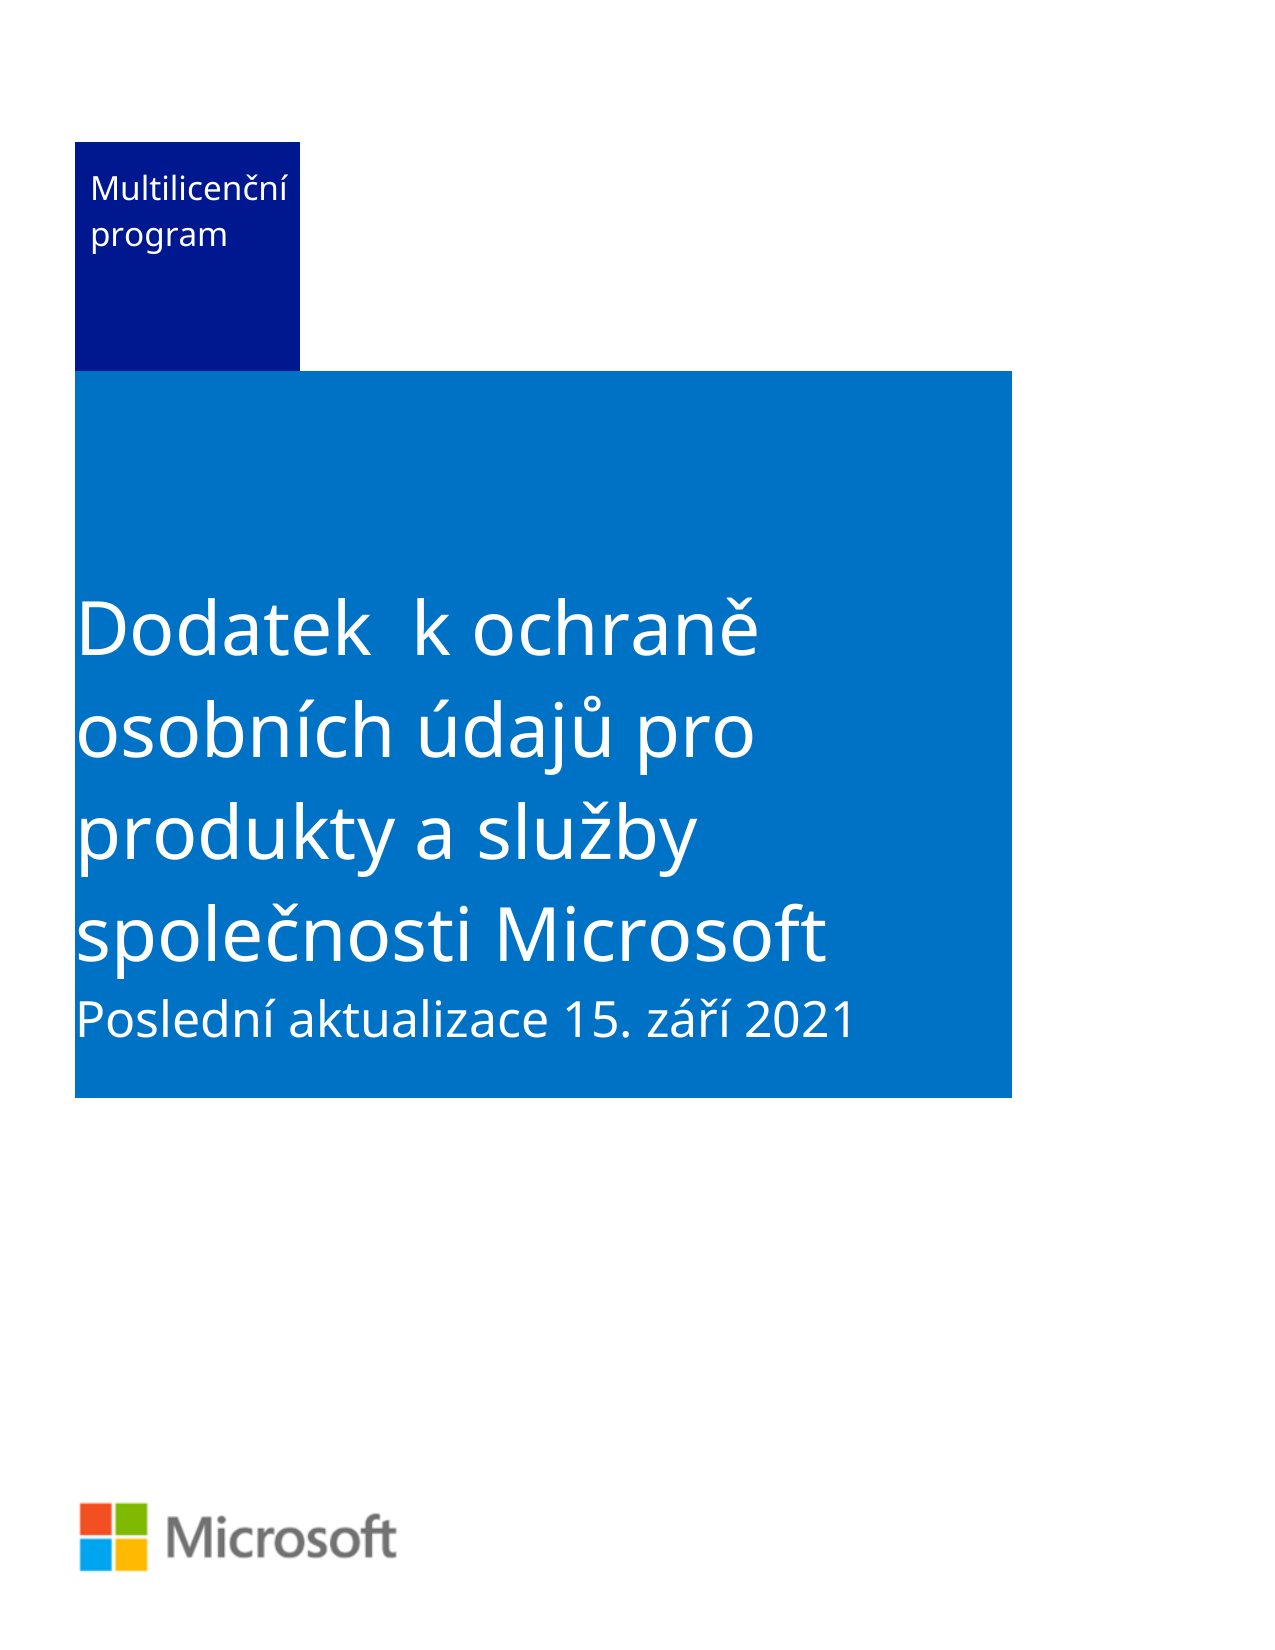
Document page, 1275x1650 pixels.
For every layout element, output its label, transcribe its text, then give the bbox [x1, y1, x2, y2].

list Dodatek k ochraně osobních údajů pro produkty a služby společnosti Microsoft [75, 575, 1012, 984]
list Multilicenční program [75, 165, 300, 256]
picture [75, 1500, 403, 1575]
list Poslední aktualizace 15. září 2021 [75, 984, 1012, 1052]
